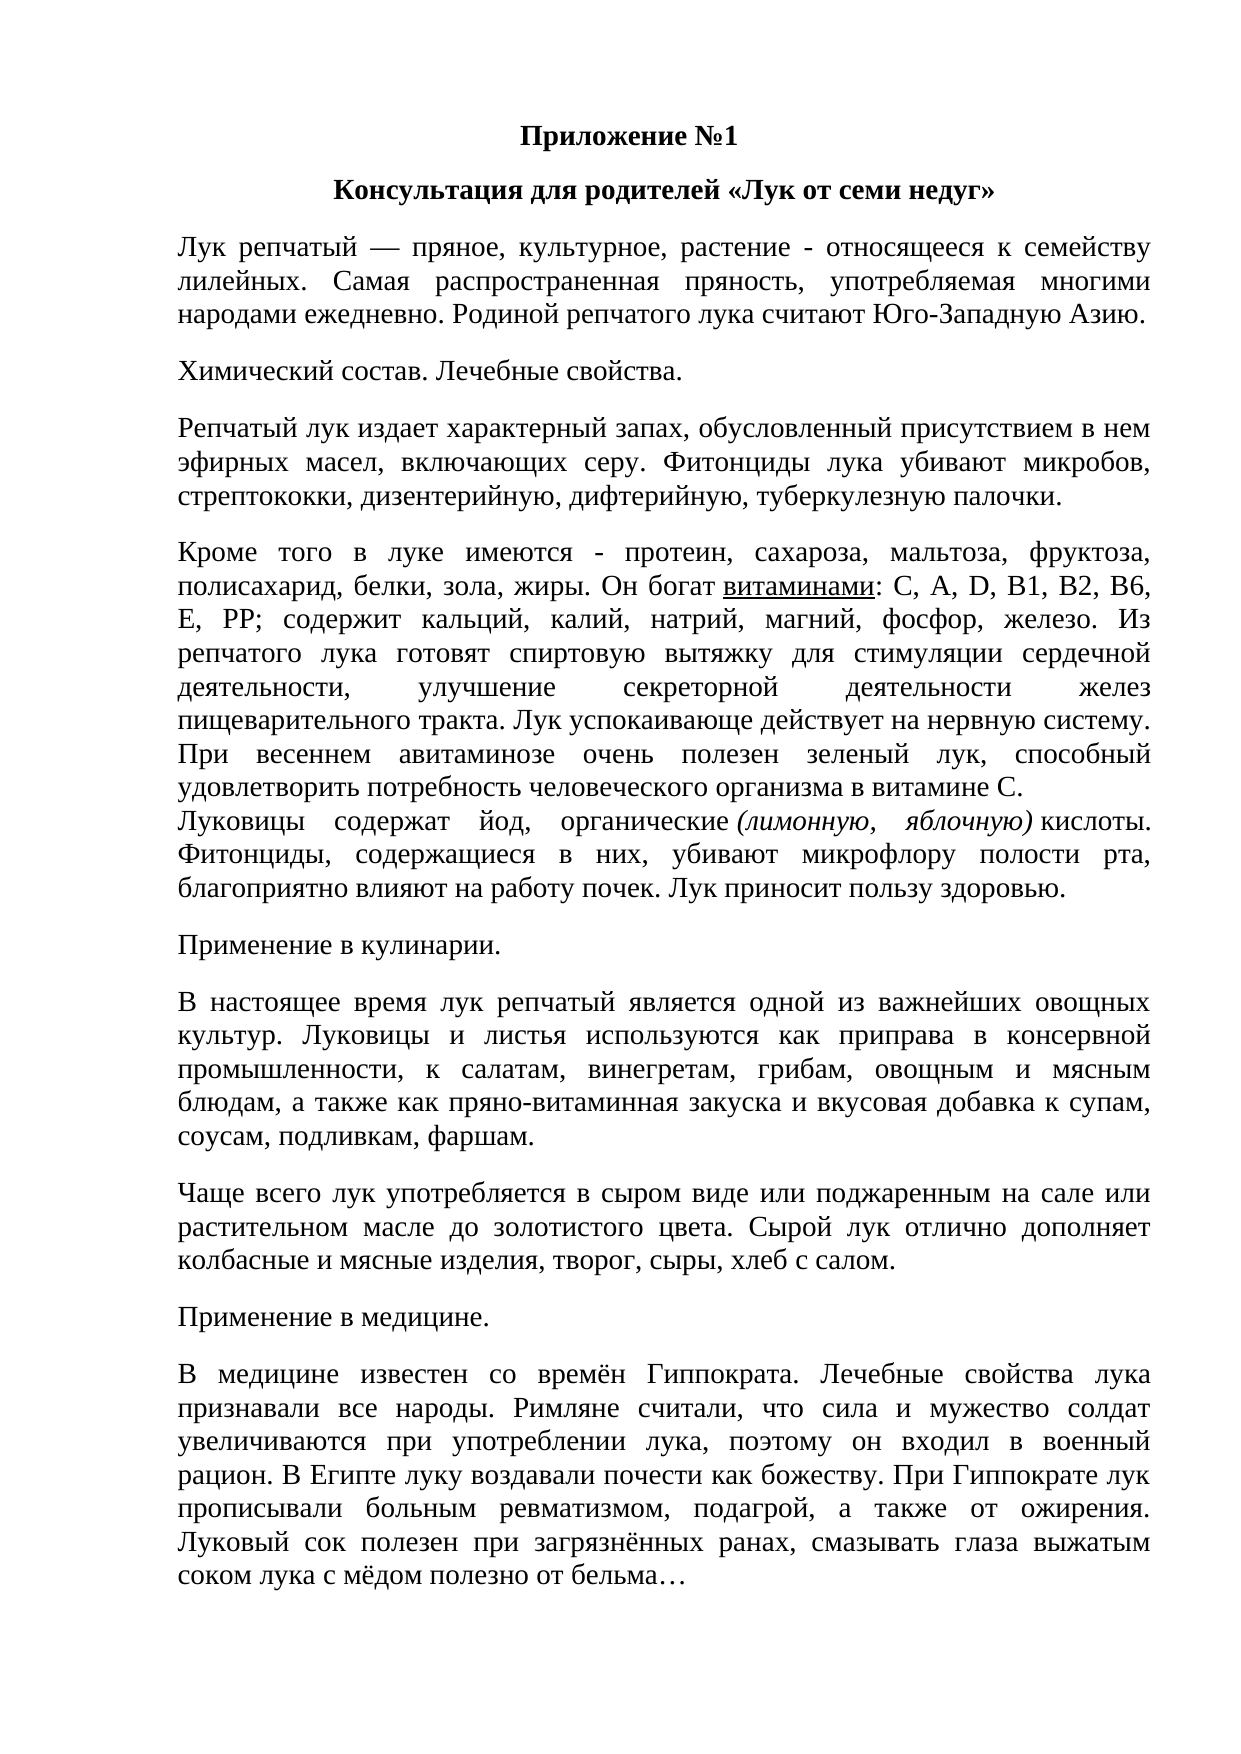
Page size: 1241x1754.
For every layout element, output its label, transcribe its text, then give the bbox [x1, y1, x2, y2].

text Чаще всего лук употребляется в сыром виде или поджаренным на сале или растительном масле до золотистого цвета. Сырой лук отлично дополняет колбасные и мясные изделия, творог, сыры, хлеб с салом. [177, 1175, 1152, 1276]
text Кроме того в луке имеются - протеин, сахароза, мальтоза, фруктоза, полисахарид, белки, зола, жиры. Он богат витаминами: С, А, D, В1, В2, В6, Е, РР; содержит кальций, калий, натрий, магний, фосфор, железо. Из репчатого лука готовят спиртовую вытяжку для стимуляции сердечной деятельности, улучшение секреторной деятельности желез пищеварительного тракта. Лук успокаивающе действует на нервную систему. При весеннем авитаминозе очень полезен зеленый лук, способный удовлетворить потребность человеческого организма в витамине С. [177, 534, 1152, 803]
text Применение в кулинарии. [177, 927, 1152, 961]
text Луковицы содержат йод, органические (лимонную, яблочную) кислоты. Фитонциды, содержащиеся в них, убивают микрофлору полости рта, благоприятно влияют на работу почек. Лук приносит пользу здоровью. [177, 803, 1152, 903]
text В медицине известен со времён Гиппократа. Лечебные свойства лука признавали все народы. Римляне считали, что сила и мужество солдат увеличиваются при употреблении лука, поэтому он входил в военный рацион. В Египте луку воздавали почести как божеству. При Гиппократе лук прописывали больным ревматизмом, подагрой, а также от ожирения. Луковый сок полезен при загрязнённых ранах, смазывать глаза выжатым соком лука с мёдом полезно от бельма… [177, 1356, 1152, 1591]
text В настоящее время лук репчатый является одной из важнейших овощных культур. Луковицы и листья используются как приправа в консервной промышленности, к салатам, винегретам, грибам, овощным и мясным блюдам, а также как пряно-витаминная закуска и вкусовая добавка к супам, соусам, подливкам, фаршам. [177, 984, 1152, 1152]
text Репчатый лук издает характерный запах, обусловленный присутствием в нем эфирных масел, включающих серу. Фитонциды лука убивают микробов, стрептококки, дизентерийную, дифтерийную, туберкулезную палочки. [177, 411, 1152, 511]
text Лук репчатый — пряное, культурное, растение - относящееся к семейству лилейных. Самая распространенная пряность, употребляемая многими народами ежедневно. Родиной репчатого лука считают Юго-Западную Азию. [177, 229, 1152, 330]
text Применение в медицине. [177, 1299, 1152, 1333]
text Приложение №1 [177, 118, 1152, 152]
text Консультация для родителей «Лук от семи недуг» [177, 172, 1152, 206]
text Химический состав. Лечебные свойства. [177, 353, 1152, 387]
